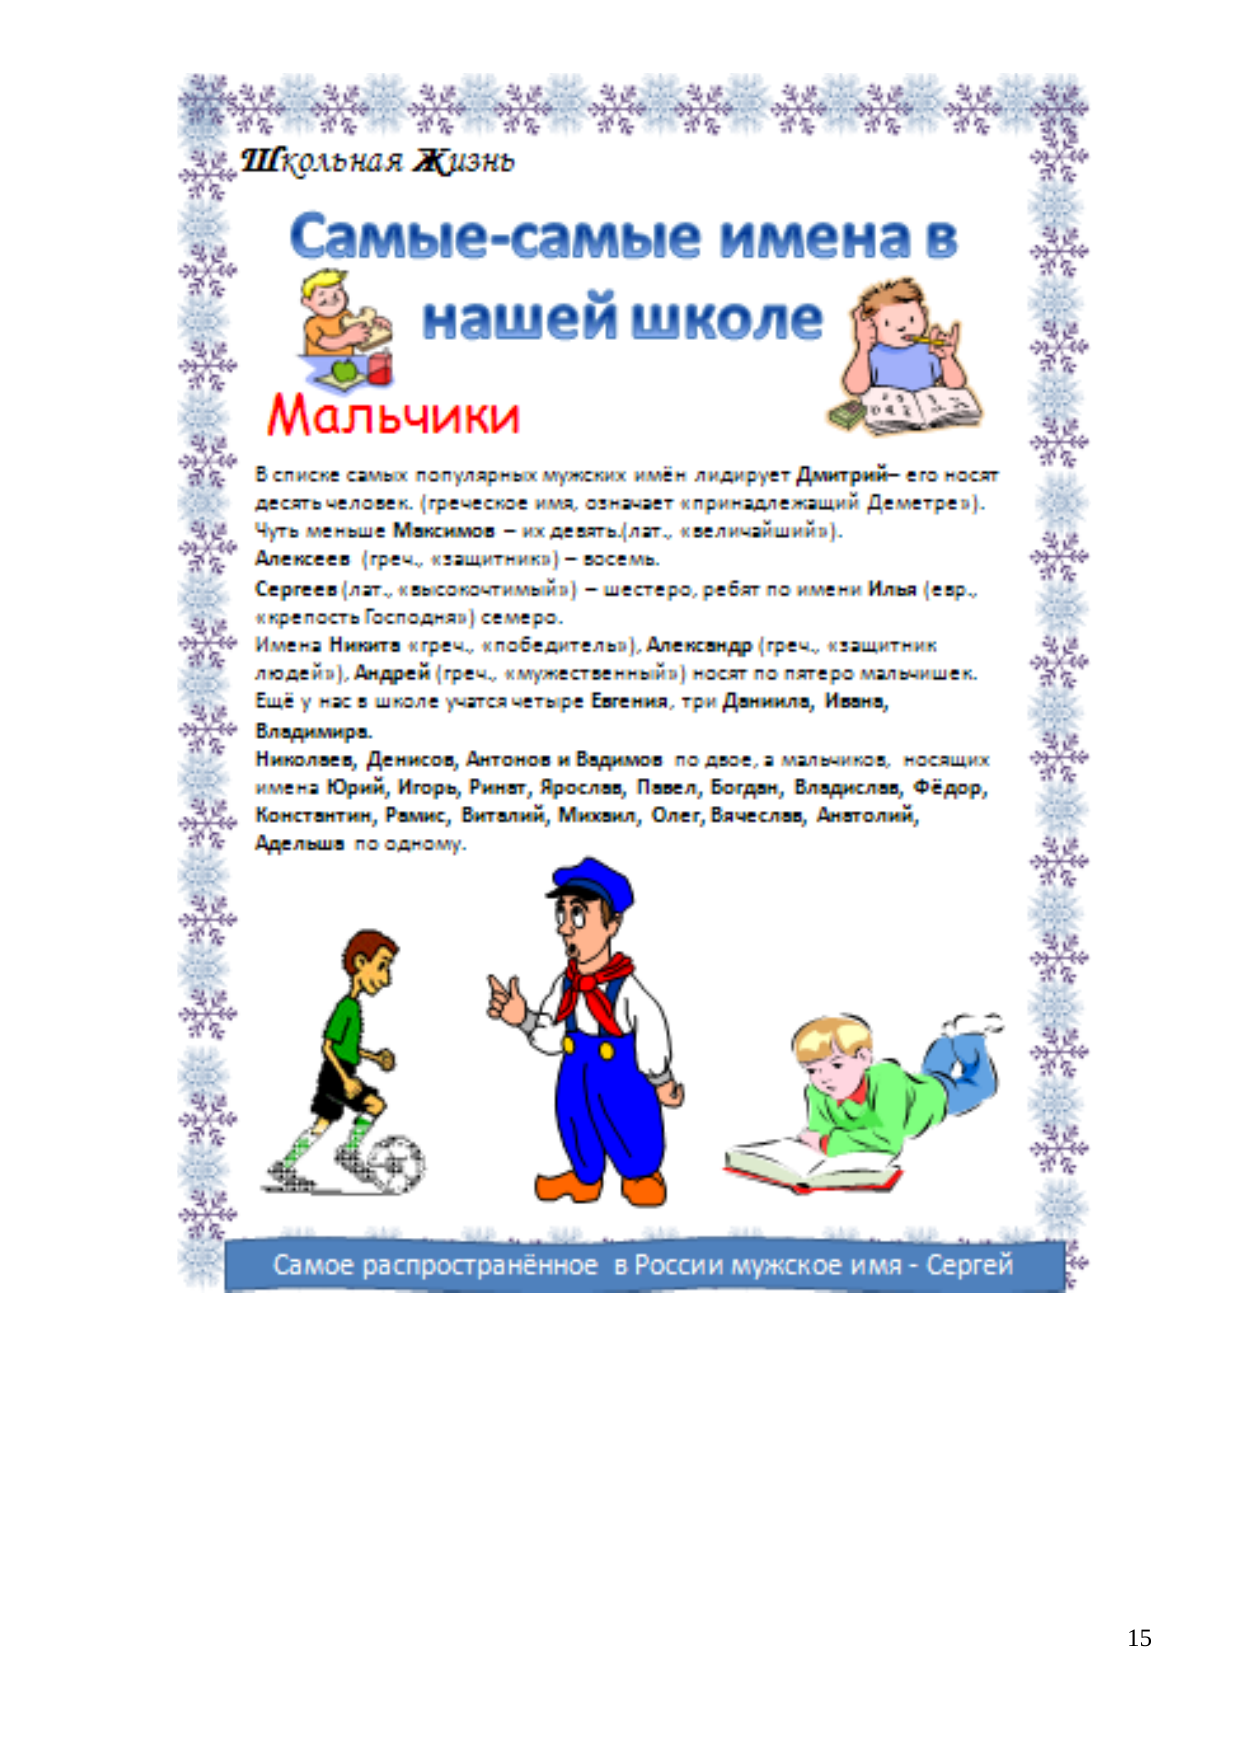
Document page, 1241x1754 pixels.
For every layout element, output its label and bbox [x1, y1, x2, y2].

picture [177, 73, 1092, 1293]
